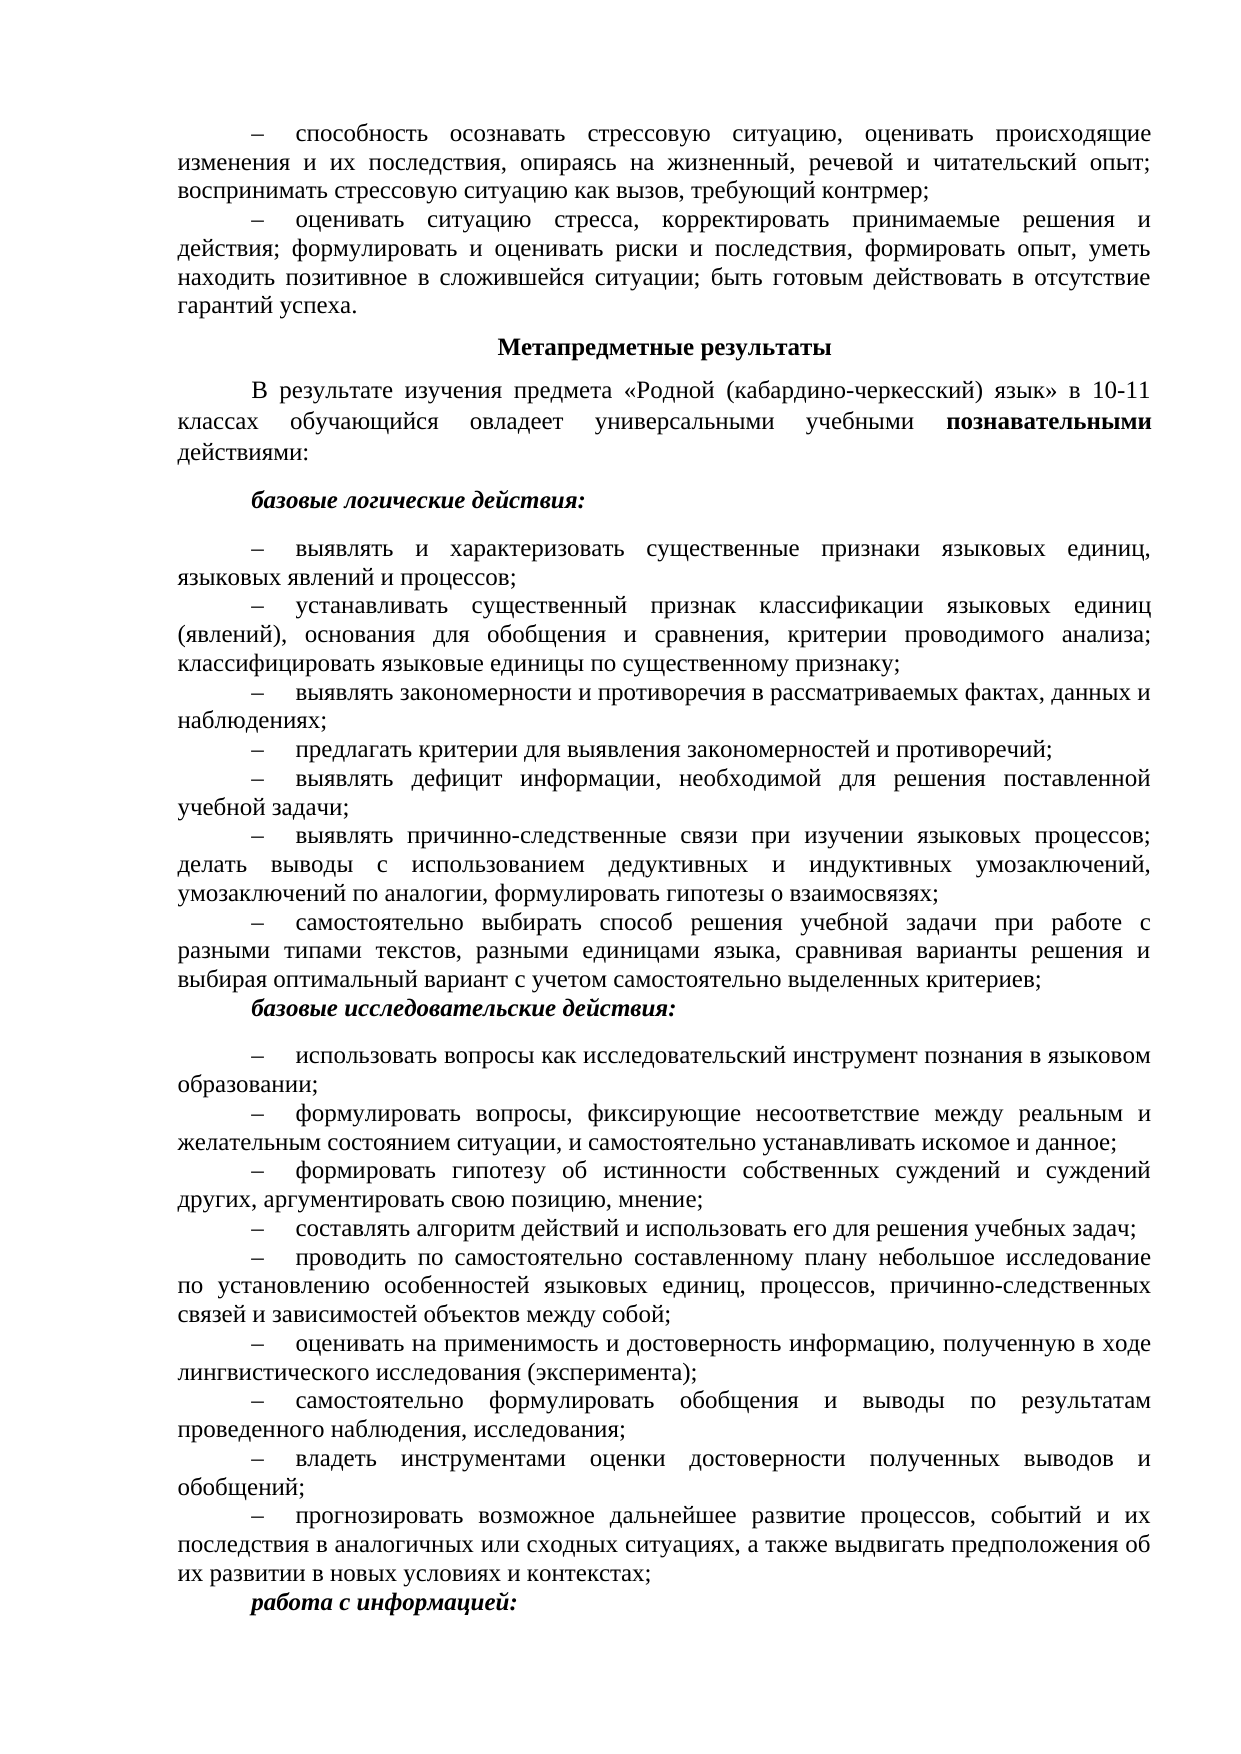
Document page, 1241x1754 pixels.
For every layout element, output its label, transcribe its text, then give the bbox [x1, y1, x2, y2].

list выявлять причинно-следственные связи при изучении языковых процессов; делать выводы с использованием дедуктивных и индуктивных умозаключений, умозаключений по аналогии, формулировать гипотезы о взаимосвязях; [177, 820, 1152, 907]
list прогнозировать возможное дальнейшее развитие процессов, событий и их последствия в аналогичных или сходных ситуациях, а также выдвигать предположения об их развитии в новых условиях и контекстах; [177, 1501, 1152, 1587]
text базовые исследовательские действия: [177, 993, 1152, 1022]
list формулировать вопросы, фиксирующие несоответствие между реальным и желательным состоянием ситуации, и самостоятельно устанавливать искомое и данное; [177, 1098, 1152, 1156]
list выявлять закономерности и противоречия в рассматриваемых фактах, данных и наблюдениях; [177, 677, 1152, 734]
text В результате изучения предмета «Родной (кабардино-черкесский) язык» в 10-11 классах обучающийся овладеет универсальными учебными познавательными действиями: [177, 375, 1152, 466]
list составлять алгоритм действий и использовать его для решения учебных задач; [177, 1213, 1152, 1242]
list владеть инструментами оценки достоверности полученных выводов и обобщений; [177, 1443, 1152, 1501]
text работа с информацией: [177, 1587, 1152, 1616]
list самостоятельно формулировать обобщения и выводы по результатам проведенного наблюдения, исследования; [177, 1386, 1152, 1443]
list самостоятельно выбирать способ решения учебной задачи при работе с разными типами текстов, разными единицами языка, сравнивая варианты решения и выбирая оптимальный вариант с учетом самостоятельно выделенных критериев; [177, 907, 1152, 993]
list выявлять дефицит информации, необходимой для решения поставленной учебной задачи; [177, 763, 1152, 820]
list проводить по самостоятельно составленному плану небольшое исследование по установлению особенностей языковых единиц, процессов, причинно-следственных связей и зависимостей объектов между собой; [177, 1242, 1152, 1328]
text Метапредметные результаты [177, 332, 1152, 361]
list предлагать критерии для выявления закономерностей и противоречий; [177, 734, 1152, 763]
list оценивать ситуацию стресса, корректировать принимаемые решения и действия; формулировать и оценивать риски и последствия, формировать опыт, уметь находить позитивное в сложившейся ситуации; быть готовым действовать в отсутствие гарантий успеха. [177, 204, 1152, 319]
list оценивать на применимость и достоверность информацию, полученную в ходе лингвистического исследования (эксперимента); [177, 1328, 1152, 1386]
list выявлять и характеризовать существенные признаки языковых единиц, языковых явлений и процессов; [177, 533, 1152, 590]
list устанавливать существенный признак классификации языковых единиц (явлений), основания для обобщения и сравнения, критерии проводимого анализа; классифицировать языковые единицы по существенному признаку; [177, 590, 1152, 677]
list способность осознавать стрессовую ситуацию, оценивать происходящие изменения и их последствия, опираясь на жизненный, речевой и читательский опыт; воспринимать стрессовую ситуацию как вызов, требующий контрмер; [177, 118, 1152, 204]
list формировать гипотезу об истинности собственных суждений и суждений других, аргументировать свою позицию, мнение; [177, 1156, 1152, 1213]
text базовые логические действия: [177, 485, 1152, 514]
list использовать вопросы как исследовательский инструмент познания в языковом образовании; [177, 1041, 1152, 1098]
